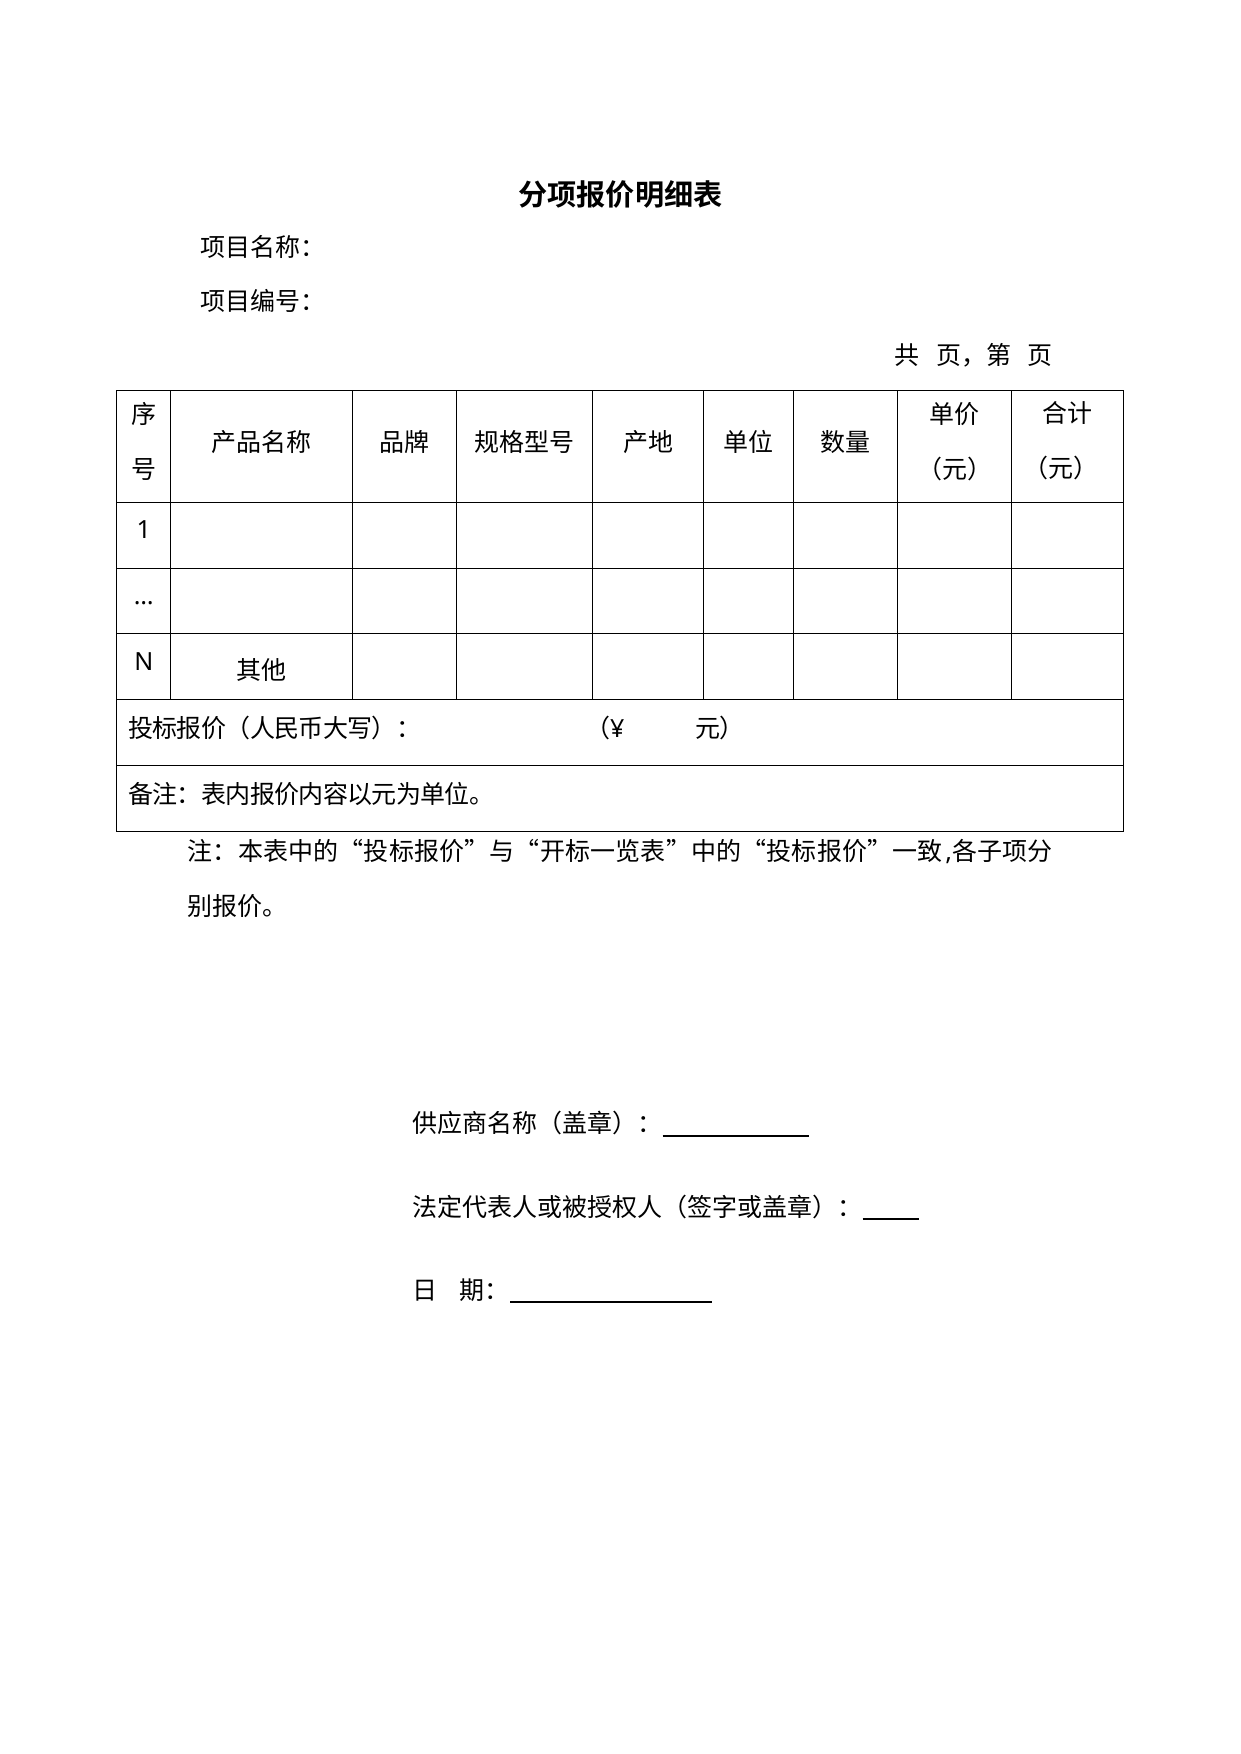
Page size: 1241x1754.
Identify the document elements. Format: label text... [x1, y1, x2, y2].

table_cell [457, 503, 592, 567]
table_header 合计 （元） [1012, 391, 1123, 502]
table_cell [593, 634, 703, 699]
text 供应商名称（盖章）： [187, 1089, 1053, 1154]
table_cell [171, 569, 352, 633]
table_cell [704, 569, 793, 633]
table_cell [353, 503, 456, 567]
table_header 规格型号 [457, 391, 592, 502]
table_header 单价 （元） [898, 391, 1011, 502]
text 注：本表中的“投标报价”与“开标一览表”中的“投标报价”一致,各子项分别报价。 [187, 832, 1053, 922]
table_cell [704, 503, 793, 567]
text 法定代表人或被授权人（签字或盖章）： [187, 1173, 1053, 1238]
text 项目名称： [187, 227, 1053, 263]
table_cell 1 [117, 503, 170, 567]
table_cell [898, 569, 1011, 633]
table_cell [593, 569, 703, 633]
table_cell … [117, 569, 170, 633]
table_cell N [117, 634, 170, 699]
table_cell [593, 503, 703, 567]
table_cell [457, 569, 592, 633]
table_cell [1012, 634, 1123, 699]
table_cell [794, 569, 897, 633]
table_header 单位 [704, 391, 793, 502]
table_header 序号 [117, 391, 170, 502]
text 日 期： [187, 1256, 1053, 1321]
table_cell 其他 [171, 634, 352, 699]
table_cell [1012, 503, 1123, 567]
table_cell [794, 634, 897, 699]
table_header 产地 [593, 391, 703, 502]
table_cell 备注：表内报价内容以元为单位。 [117, 766, 1123, 831]
table_cell [171, 503, 352, 567]
table_header 数量 [794, 391, 897, 502]
table_cell [353, 634, 456, 699]
table_cell [457, 634, 592, 699]
table_cell [353, 569, 456, 633]
text 项目编号： [187, 281, 1053, 318]
text 分项报价明细表 [187, 162, 1053, 227]
table_cell [704, 634, 793, 699]
table_cell [1012, 569, 1123, 633]
table_header 品牌 [353, 391, 456, 502]
text 共 页，第 页 [187, 336, 1053, 372]
table_header 产品名称 [171, 391, 352, 502]
table_cell [898, 634, 1011, 699]
table_cell [794, 503, 897, 567]
table_cell [898, 503, 1011, 567]
table_cell 投标报价（人民币大写）： （¥ 元） [117, 700, 1123, 765]
